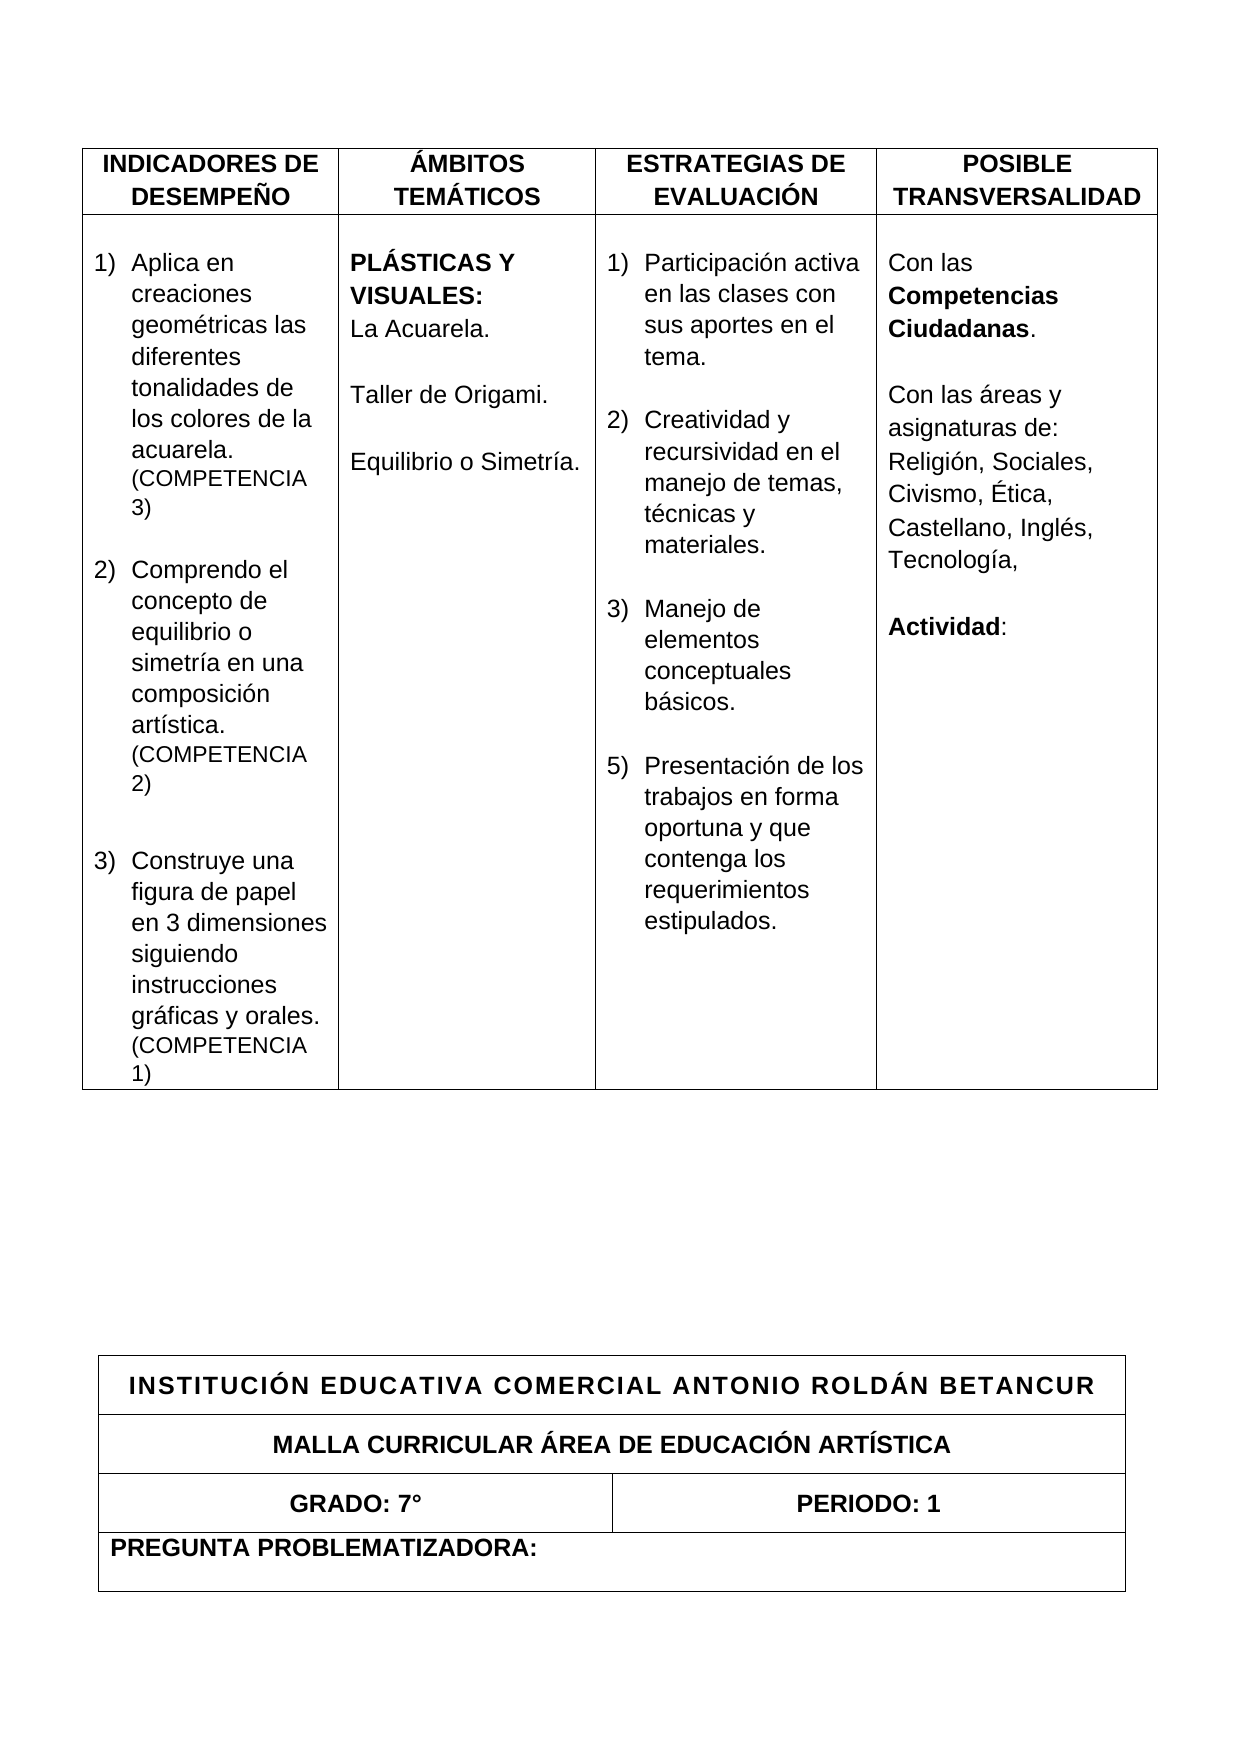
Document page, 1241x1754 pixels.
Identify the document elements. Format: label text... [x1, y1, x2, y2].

table_header INSTITUCIÓN EDUCATIVA COMERCIAL ANTONIO ROLDÁN BETANCUR [99, 1356, 1125, 1414]
table_cell MALLA CURRICULAR ÁREA DE EDUCACIÓN ARTÍSTICA [99, 1415, 1125, 1473]
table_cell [99, 1533, 1125, 1591]
table_cell PERIODO: 1 [613, 1474, 1125, 1532]
table_cell Con las Competencias Ciudadanas. Con las áreas y asignaturas de: Religión, Sociales, Civismo, Ética, Castellano, Inglés, Tecnología, Actividad: [877, 215, 1157, 1089]
table_cell ESTRATEGIAS DE EVALUACIÓN [596, 149, 876, 214]
table_cell Participación activa en las clases con sus aportes en el tema. Creatividad y recursividad en el manejo de temas, técnicas y materiales. Manejo de elementos conceptuales básicos. Presentación de los trabajos en forma oportuna y que contenga los requerimientos estipulados. [596, 215, 876, 1089]
table_cell Aplica en creaciones geométricas las diferentes tonalidades de los colores de la acuarela. (COMPETENCIA 3) Comprendo el concepto de equilibrio o simetría en una composición artística. (COMPETENCIA 2) Construye una figura de papel en 3 dimensiones siguiendo instrucciones gráficas y orales. (COMPETENCIA 1) [83, 215, 338, 1089]
table_cell POSIBLE TRANSVERSALIDAD [877, 149, 1157, 214]
table_cell GRADO: 7° [99, 1474, 612, 1532]
table_cell ÁMBITOS TEMÁTICOS [339, 149, 595, 214]
table_cell PLÁSTICAS Y VISUALES: La Acuarela. Taller de Origami. Equilibrio o Simetría. [339, 215, 595, 1089]
table_cell INDICADORES DE DESEMPEÑO [83, 149, 338, 214]
